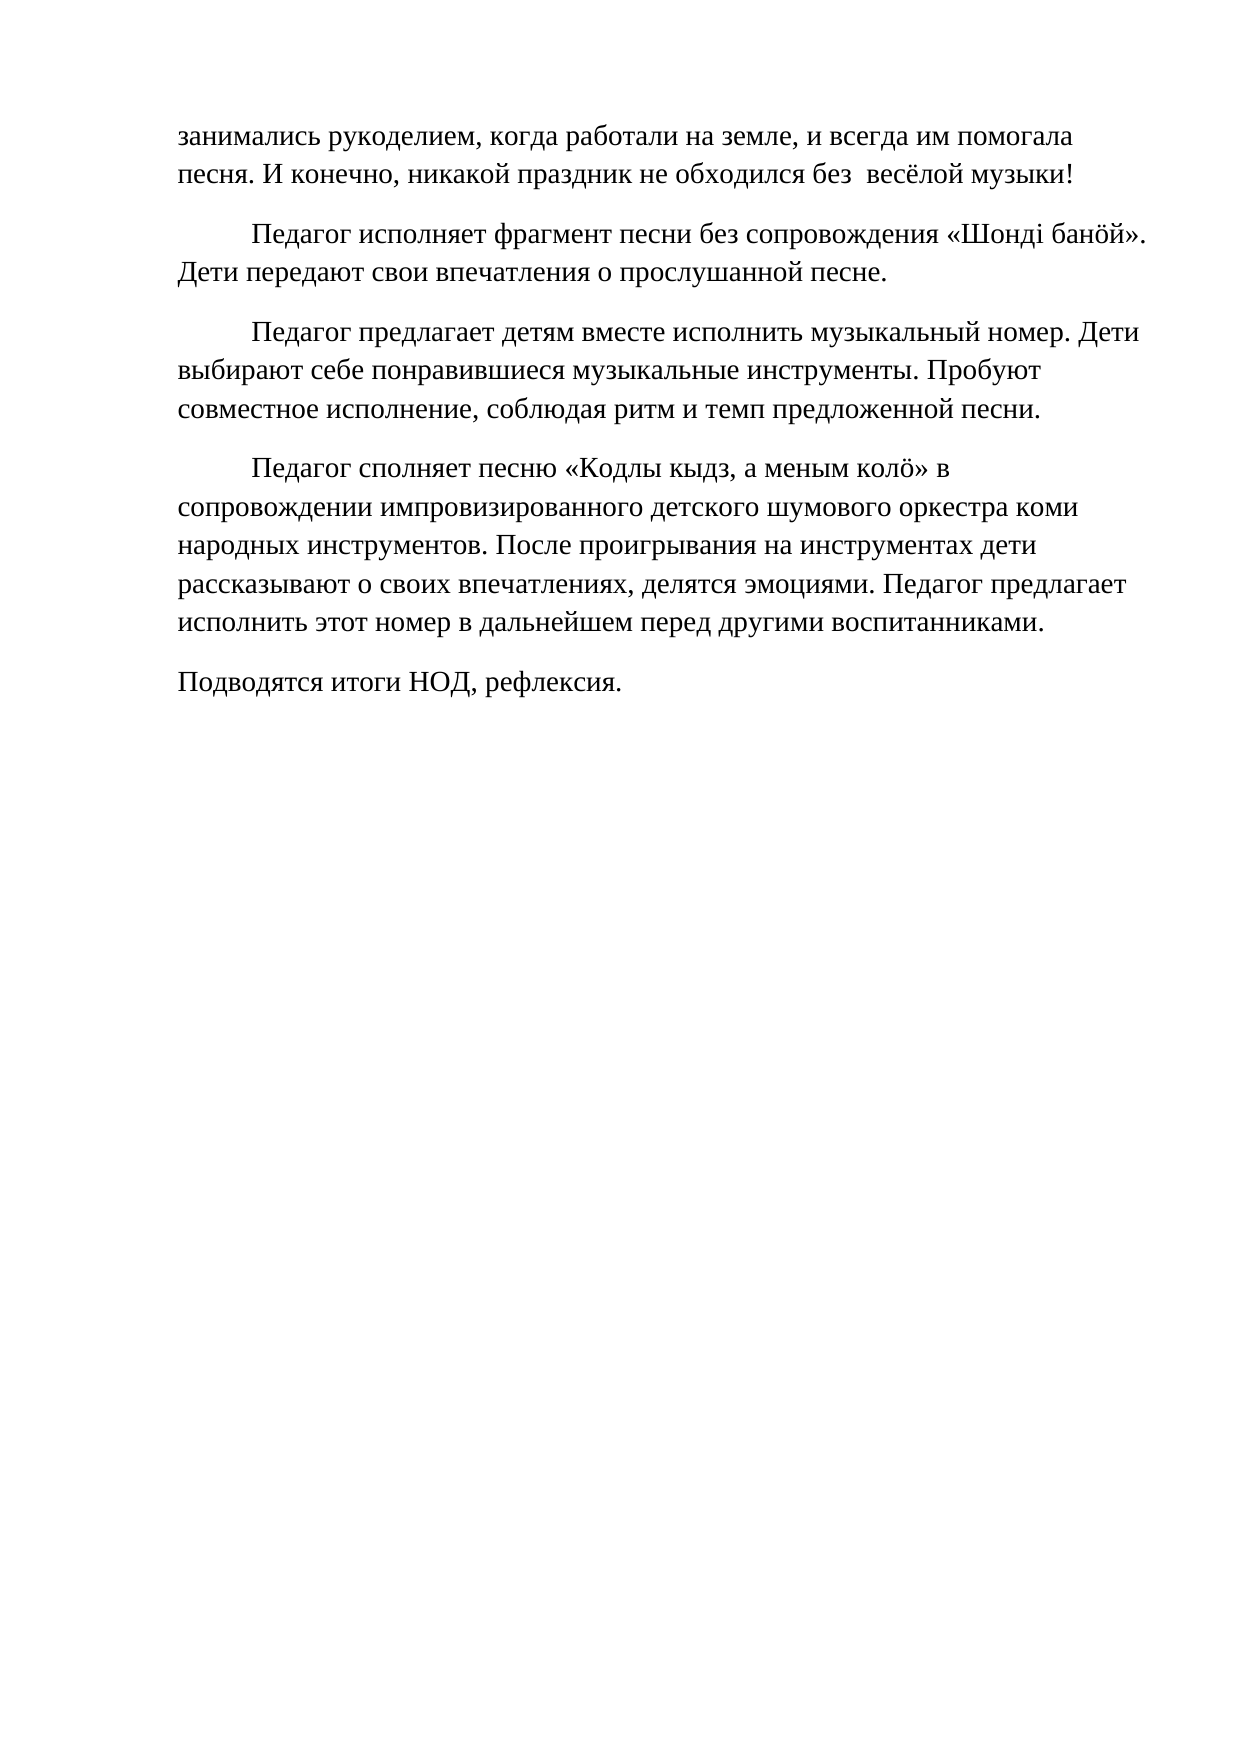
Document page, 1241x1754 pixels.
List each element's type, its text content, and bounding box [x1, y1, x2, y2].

text Подводятся итоги НОД, рефлексия. [177, 664, 1152, 697]
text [177, 118, 1152, 190]
text Педагог предлагает детям вместе исполнить музыкальный номер. Дети выбирают себе понравившиеся музыкальные инструменты. Пробуют совместное исполнение, соблюдая ритм и темп предложенной песни. [177, 314, 1152, 424]
text Педагог сполняет песню «Кодлы кыдз, а меным колӧ» в сопровождении импровизированного детского шумового оркестра коми народных инструментов. После проигрывания на инструментах дети рассказывают о своих впечатлениях, делятся эмоциями. Педагог предлагает исполнить этот номер в дальнейшем перед другими воспитанниками. [177, 450, 1152, 638]
text Педагог исполняет фрагмент песни без сопровождения «Шондi банӧй». Дети передают свои впечатления о прослушанной песне. [177, 216, 1152, 288]
